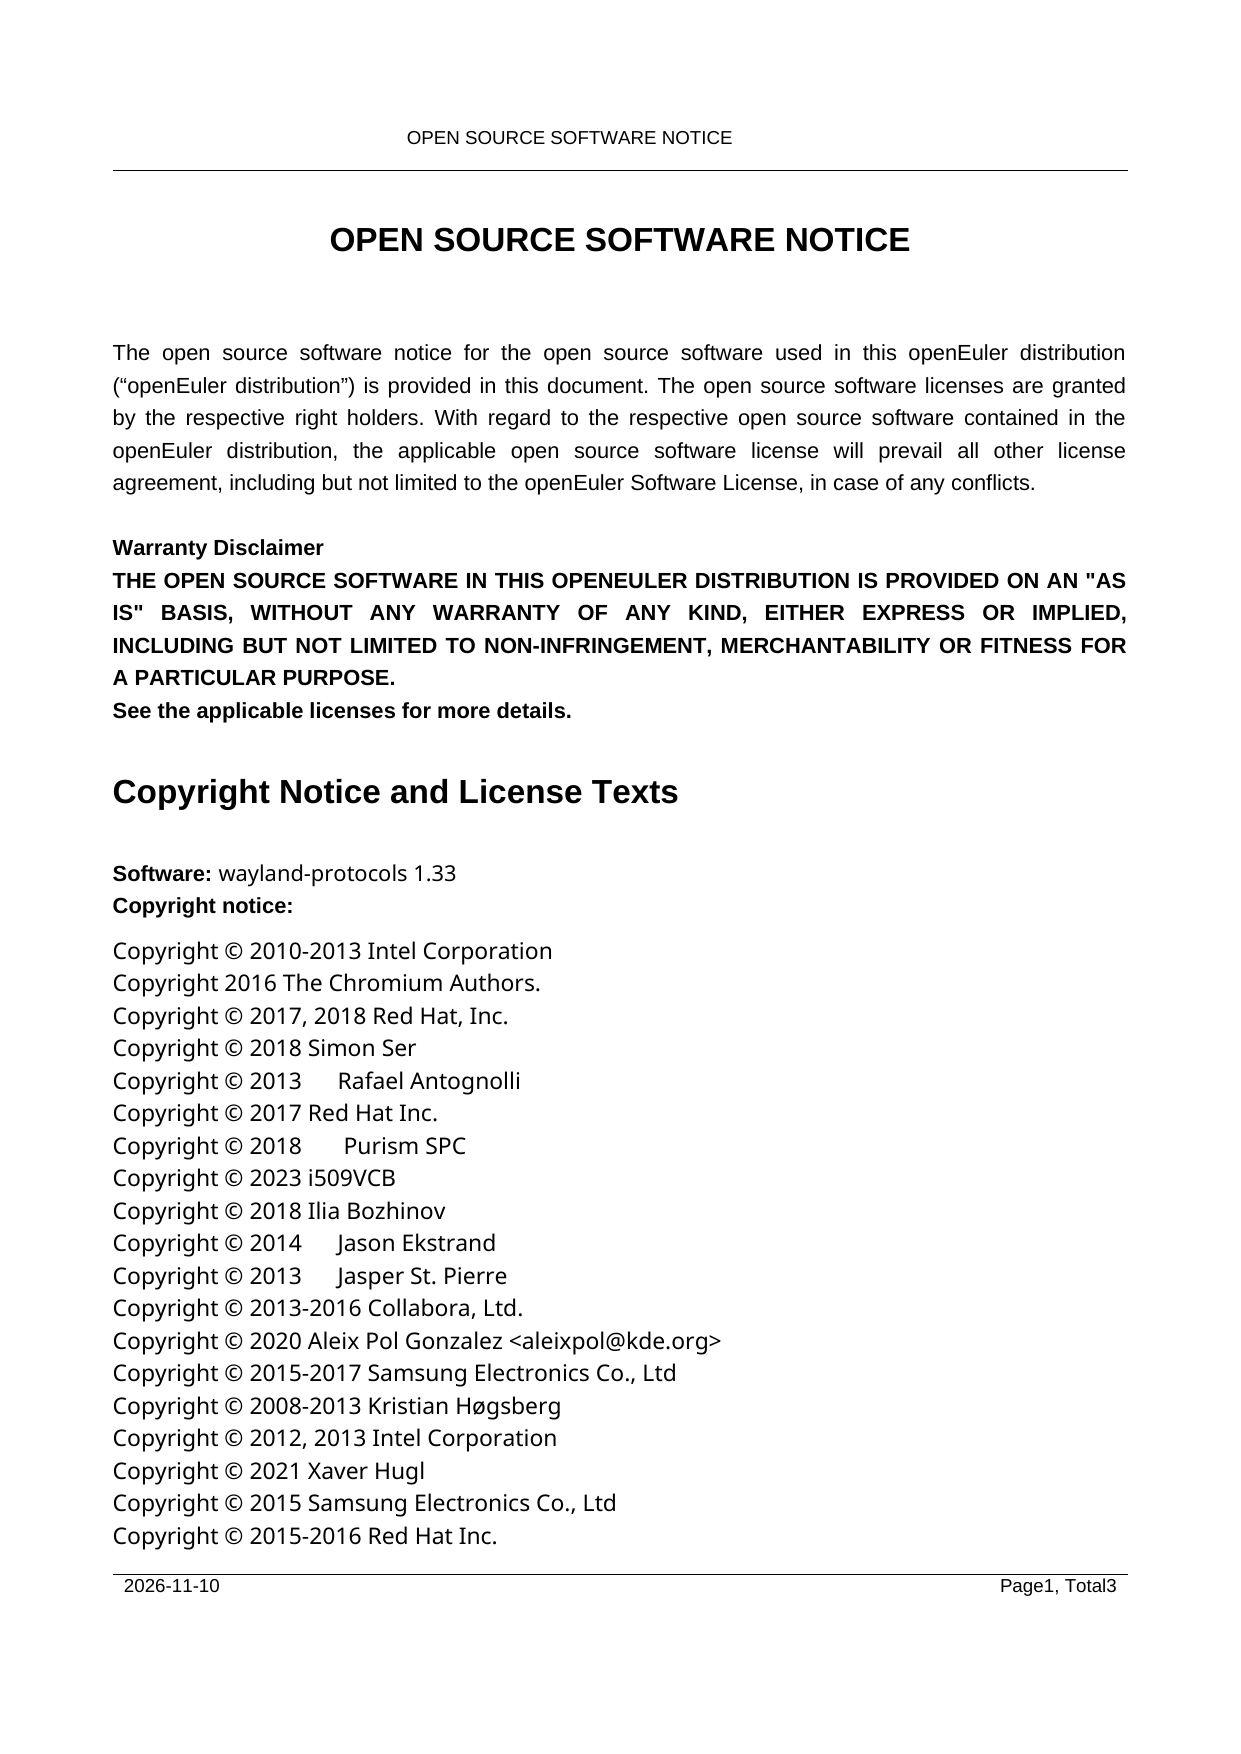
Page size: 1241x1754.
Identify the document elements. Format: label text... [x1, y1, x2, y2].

text Copyright Notice and License Texts [112, 759, 1128, 824]
text OPEN SOURCE SOFTWARE NOTICE [112, 206, 1128, 271]
text Warranty Disclaimer [112, 531, 1128, 564]
title Software: wayland-protocols 1.33 [112, 856, 1128, 889]
text The open source software notice for the open source software used in this openEuler distribution (“openEuler distribution”) is provided in this document. The open source software licenses are granted by the respective right holders. With regard to the respective open source software contained in the openEuler distribution, the applicable open source software license will prevail all other license agreement, including but not limited to the openEuler Software License, in case of any conflicts. [112, 336, 1128, 499]
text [112, 934, 1128, 1551]
text Copyright notice: [112, 889, 1128, 921]
text THE OPEN SOURCE SOFTWARE IN THIS OPENEULER DISTRIBUTION IS PROVIDED ON AN "AS IS" BASIS, WITHOUT ANY WARRANTY OF ANY KIND, EITHER EXPRESS OR IMPLIED, INCLUDING BUT NOT LIMITED TO NON-INFRINGEMENT, MERCHANTABILITY OR FITNESS FOR A PARTICULAR PURPOSE. See the applicable licenses for more details. [112, 564, 1128, 726]
